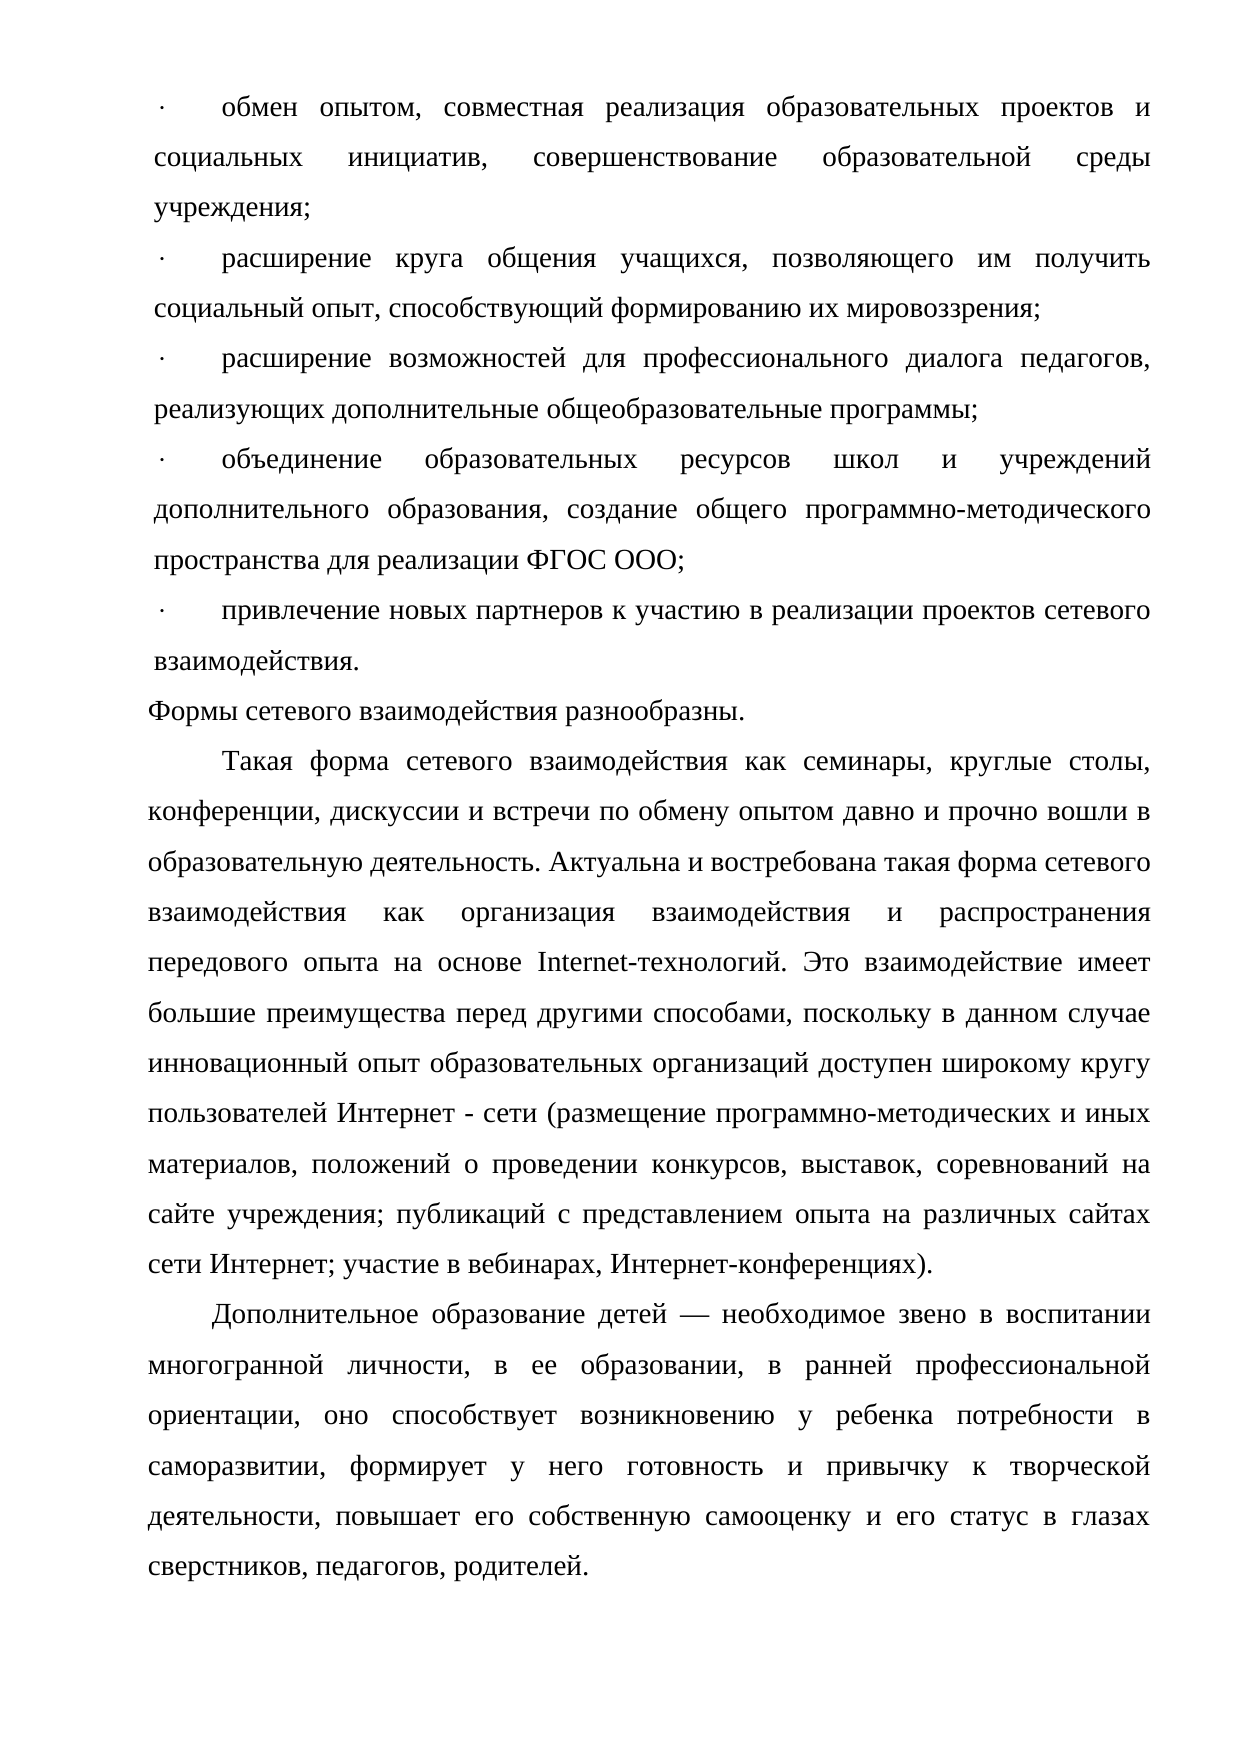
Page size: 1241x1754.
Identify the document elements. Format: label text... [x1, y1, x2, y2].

list обмен опытом, совместная реализация образовательных проектов и социальных инициатив, совершенствование образовательной среды учреждения; [154, 89, 1152, 223]
list объединение образовательных ресурсов школ и учреждений дополнительного образования, создание общего программно-методического пространства для реализации ФГОС ООО; [154, 441, 1152, 575]
text Такая форма сетевого взаимодействия как семинары, круглые столы, конференции, дискуссии и встречи по обмену опытом давно и прочно вошли в образовательную деятельность. Актуальна и востребована такая форма сетевого взаимодействия как организация взаимодействия и распространения передового опыта на основе Internet-технологий. Это взаимодействие имеет большие преимущества перед другими способами, поскольку в данном случае инновационный опыт образовательных организаций доступен широкому кругу пользователей Интернет - сети (размещение программно-методических и иных материалов, положений о проведении конкурсов, выставок, соревнований на сайте учреждения; публикаций с представлением опыта на различных сайтах сети Интернет; участие в вебинарах, Интернет-конференциях). [148, 743, 1152, 1280]
list Дополнительное образование детей — необходимое звено в воспитании многогранной личности, в ее образовании, в ранней профессиональной ориентации, оно способствует возникновению у ребенка потребности в саморазвитии, формирует у него готовность и привычку к творческой деятельности, повышает его собственную самооценку и его статус в глазах сверстников, педагогов, родителей. [148, 1297, 1152, 1582]
list привлечение новых партнеров к участию в реализации проектов сетевого взаимодействия. [154, 592, 1152, 676]
list расширение возможностей для профессионального диалога педагогов, реализующих дополнительные общеобразовательные программы; [154, 340, 1152, 424]
text Формы сетевого взаимодействия разнообразны. [148, 693, 1152, 726]
list расширение круга общения учащихся, позволяющего им получить социальный опыт, способствующий формированию их мировоззрения; [154, 240, 1152, 324]
